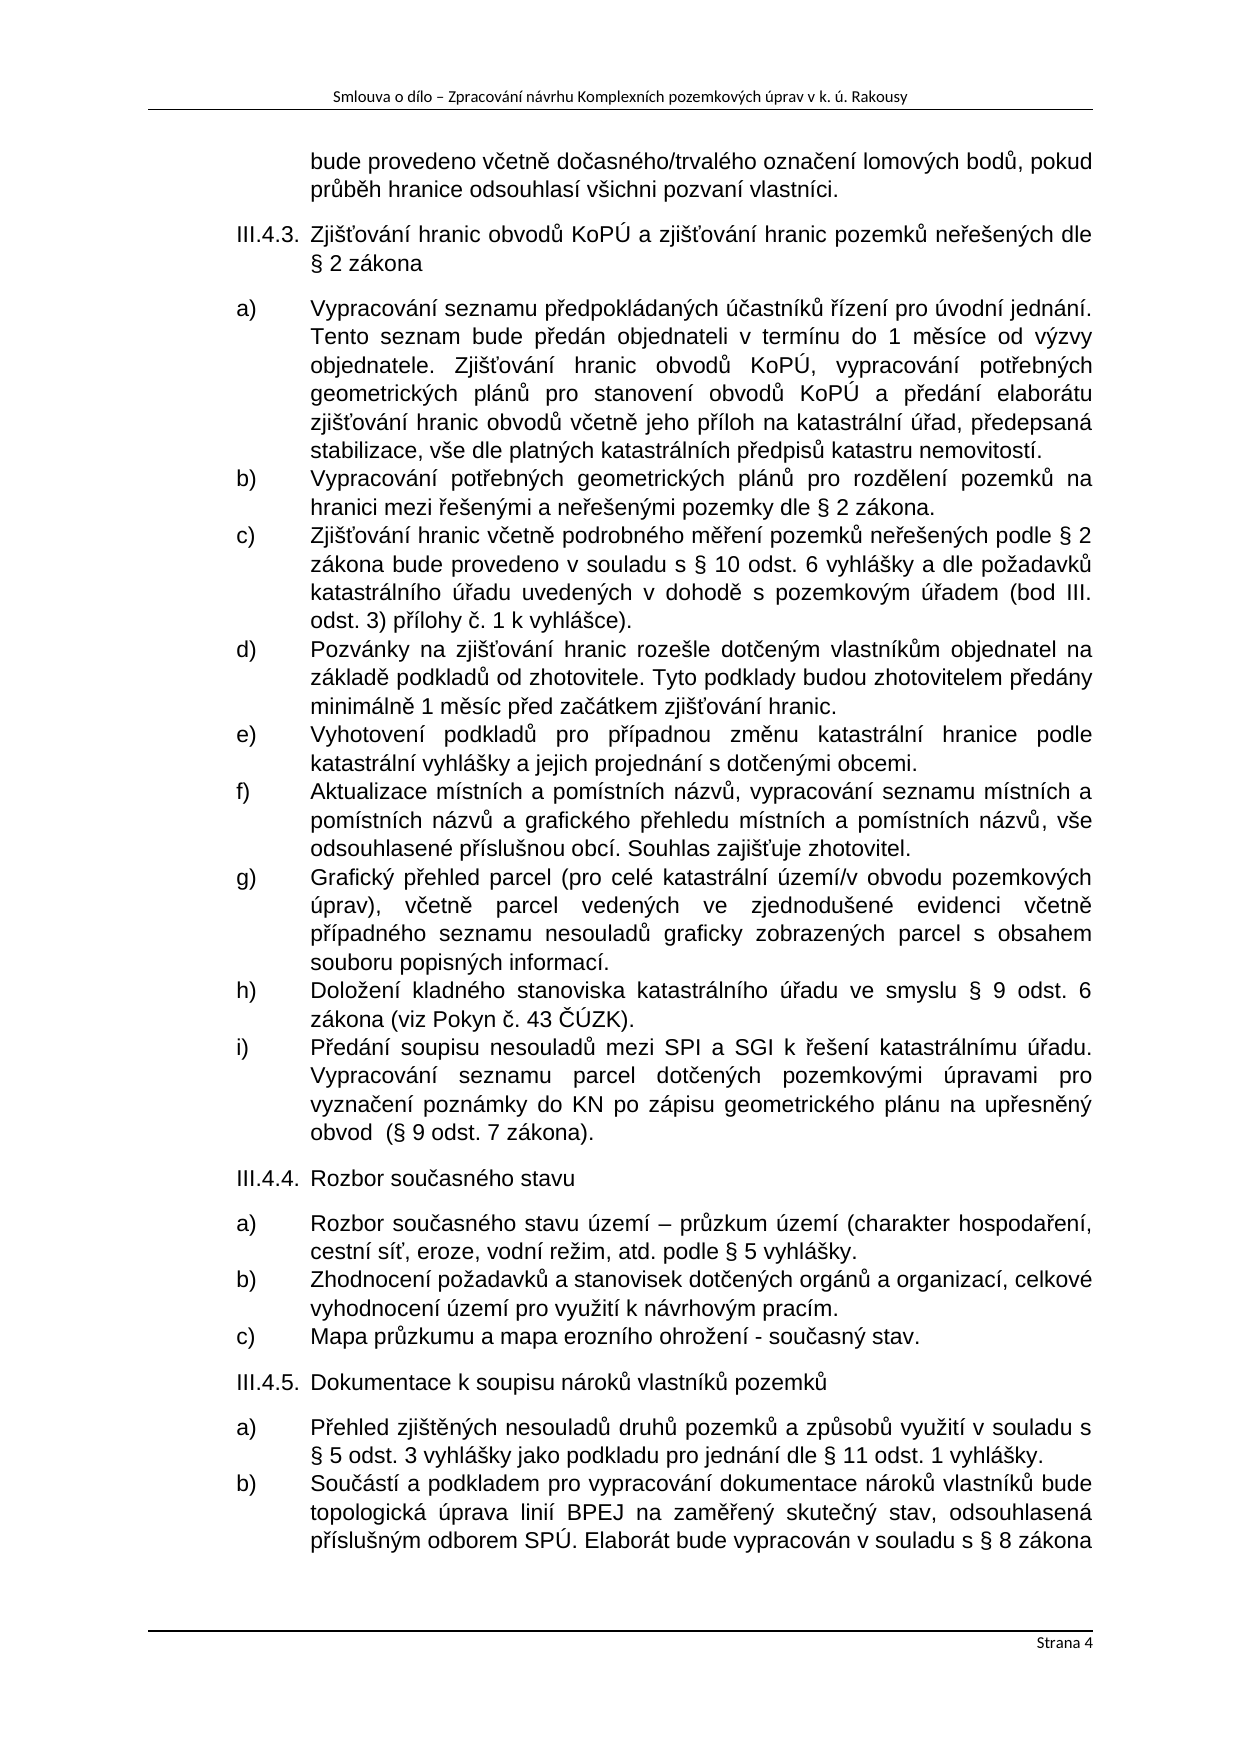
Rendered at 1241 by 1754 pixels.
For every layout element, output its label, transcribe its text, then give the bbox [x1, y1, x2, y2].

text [236, 148, 1093, 202]
text Rozbor současného stavu území – průzkum území (charakter hospodaření, cestní síť, eroze, vodní režim, atd. podle § 5 vyhlášky. [236, 1209, 1093, 1264]
text Zhodnocení požadavků a stanovisek dotčených orgánů a organizací, celkové vyhodnocení území pro využití k návrhovým pracím. [236, 1266, 1093, 1321]
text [236, 1470, 1093, 1554]
text Vypracování potřebných geometrických plánů pro rozdělení pozemků na hranici mezi řešenými a neřešenými pozemky dle § 2 zákona. [236, 465, 1093, 520]
text Aktualizace místních a pomístních názvů, vypracování seznamu místních a pomístních názvů a grafického přehledu místních a pomístních názvů, vše odsouhlasené příslušnou obcí. Souhlas zajišťuje zhotovitel. [236, 778, 1093, 861]
text Vypracování seznamu předpokládaných účastníků řízení pro úvodní jednání. Tento seznam bude předán objednateli v termínu do 1 měsíce od výzvy objednatele. Zjišťování hranic obvodů KoPÚ, vypracování potřebných geometrických plánů pro stanovení obvodů KoPÚ a předání elaborátu zjišťování hranic obvodů včetně jeho příloh na katastrální úřad, předepsaná stabilizace, vše dle platných katastrálních předpisů katastru nemovitostí. [236, 295, 1093, 463]
text Grafický přehled parcel (pro celé katastrální území/v obvodu pozemkových úprav), včetně parcel vedených ve zjednodušené evidenci včetně případného seznamu nesouladů graficky zobrazených parcel s obsahem souboru popisných informací. [236, 863, 1093, 975]
text Předání soupisu nesouladů mezi SPI a SGI k řešení katastrálnímu úřadu. Vypracování seznamu parcel dotčených pozemkovými úpravami pro vyznačení poznámky do KN po zápisu geometrického plánu na upřesněný obvod (§ 9 odst. 7 zákona). [236, 1034, 1093, 1146]
text Vyhotovení podkladů pro případnou změnu katastrální hranice podle katastrální vyhlášky a jejich projednání s dotčenými obcemi. [236, 721, 1093, 776]
text Zjišťování hranic obvodů KoPÚ a zjišťování hranic pozemků neřešených dle § 2 zákona [236, 221, 1093, 276]
text Přehled zjištěných nesouladů druhů pozemků a způsobů využití v souladu s § 5 odst. 3 vyhlášky jako podkladu pro jednání dle § 11 odst. 1 vyhlášky. [236, 1413, 1093, 1468]
text Doložení kladného stanoviska katastrálního úřadu ve smyslu § 9 odst. 6 zákona (viz Pokyn č. 43 ČÚZK). [236, 977, 1093, 1032]
text Mapa průzkumu a mapa erozního ohrožení - současný stav. [236, 1323, 1093, 1350]
text Zjišťování hranic včetně podrobného měření pozemků neřešených podle § 2 zákona bude provedeno v souladu s § 10 odst. 6 vyhlášky a dle požadavků katastrálního úřadu uvedených v dohodě s pozemkovým úřadem (bod III. odst. 3) přílohy č. 1 k vyhlášce). [236, 522, 1093, 634]
text Rozbor současného stavu [236, 1164, 1093, 1191]
text Pozvánky na zjišťování hranic rozešle dotčeným vlastníkům objednatel na základě podkladů od zhotovitele. Tyto podklady budou zhotovitelem předány minimálně 1 měsíc před začátkem zjišťování hranic. [236, 636, 1093, 719]
text Dokumentace k soupisu nároků vlastníků pozemků [236, 1368, 1093, 1395]
